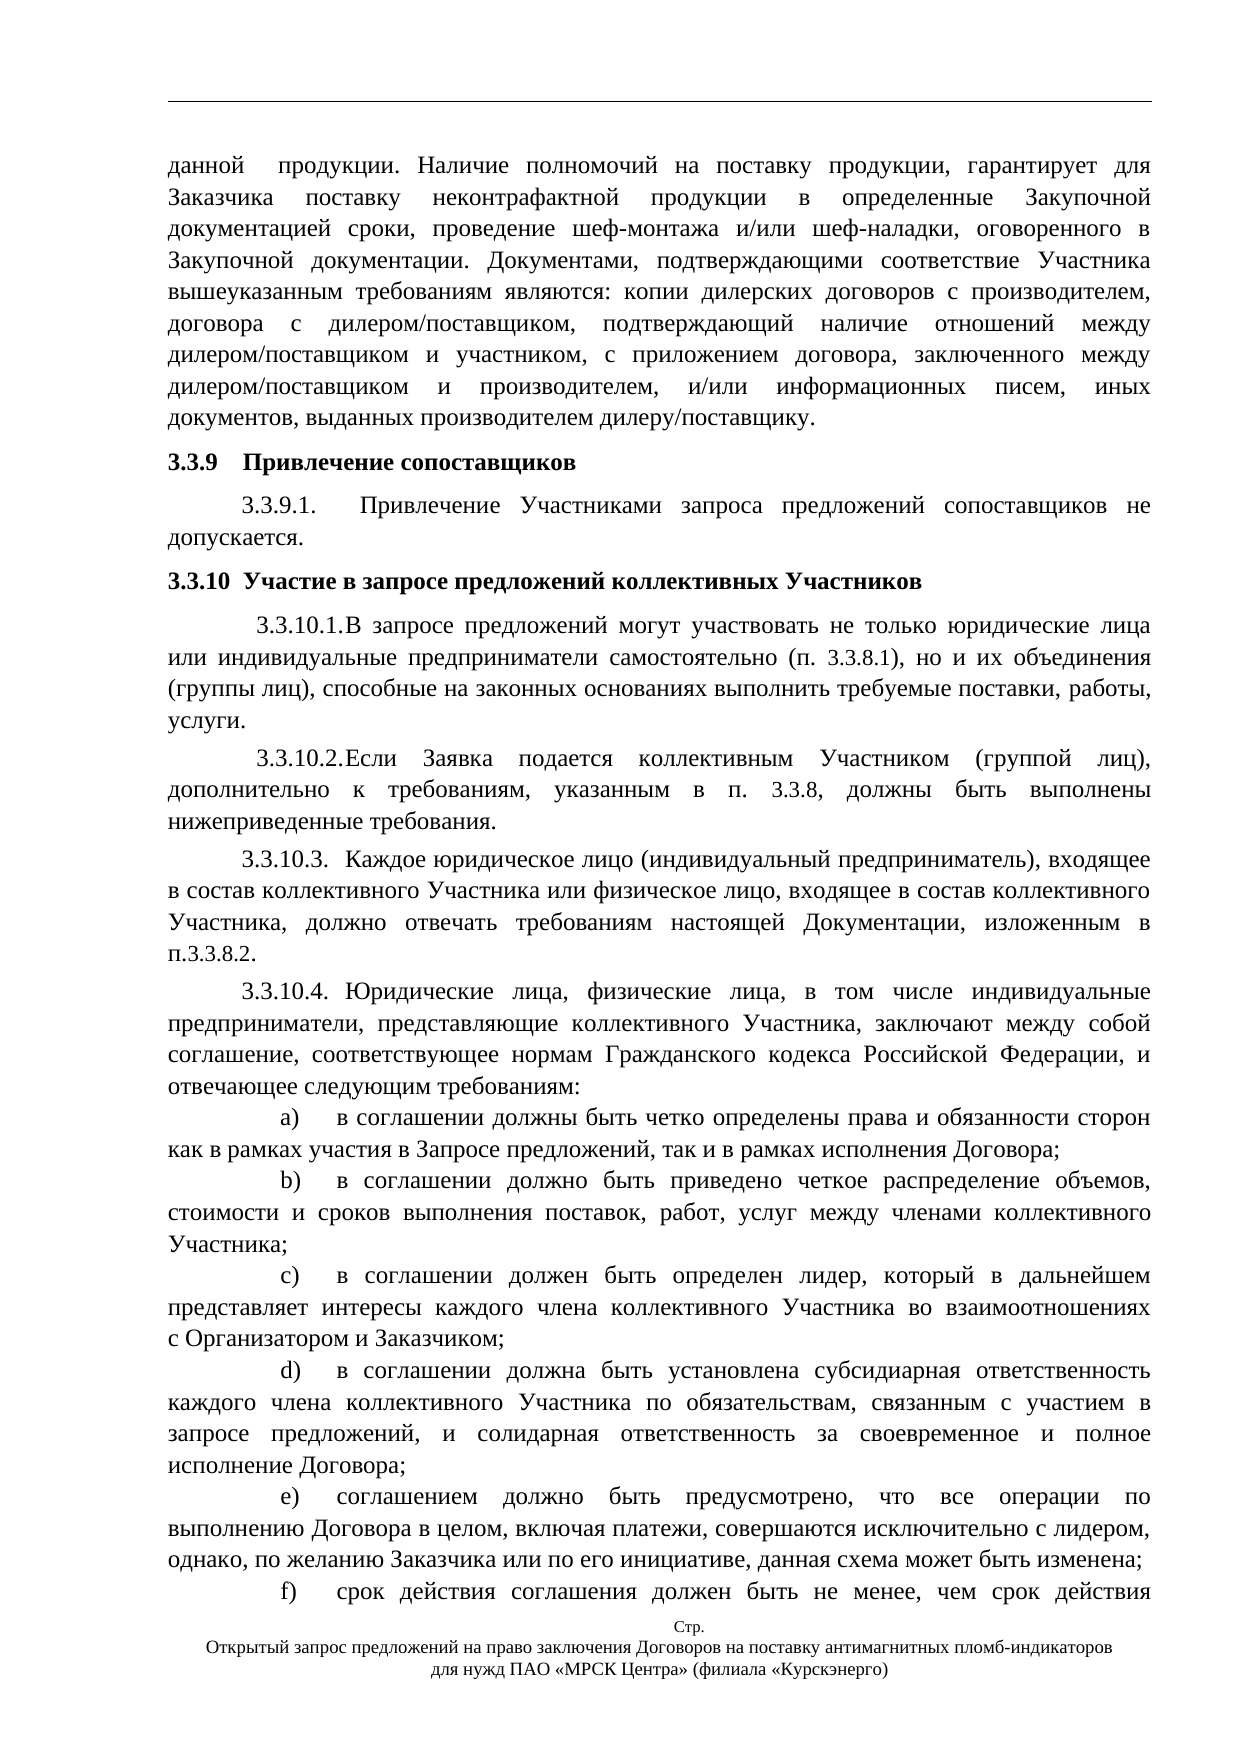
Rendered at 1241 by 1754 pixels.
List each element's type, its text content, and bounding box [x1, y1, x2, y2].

list в соглашении должен быть определен лидер, который в дальнейшем представляет интересы каждого члена коллективного Участника во взаимоотношениях с Организатором и Заказчиком; [168, 1260, 1152, 1352]
list Привлечение Участниками запроса предложений сопоставщиков не допускается. [168, 491, 1152, 551]
list Юридические лица, физические лица, в том числе индивидуальные предприниматели, представляющие коллективного Участника, заключают между собой соглашение, соответствующее нормам Гражданского кодекса Российской Федерации, и отвечающее следующим требованиям: [168, 976, 1152, 1100]
subtitle Привлечение сопоставщиков [168, 447, 1152, 475]
list Каждое юридическое лицо (индивидуальный предприниматель), входящее в состав коллективного Участника или физическое лицо, входящее в состав коллективного Участника, должно отвечать требованиям настоящей Документации, изложенным в п.3.3.8.2. [168, 844, 1152, 967]
list в соглашении должно быть приведено четкое распределение объемов, стоимости и сроков выполнения поставок, работ, услуг между членами коллективного Участника; [168, 1166, 1152, 1257]
list В запросе предложений могут участвовать не только юридические лица или индивидуальные предприниматели самостоятельно (п. 3.3.8.1), но и их объединения (группы лиц), способные на законных основаниях выполнить требуемые поставки, работы, услуги. [168, 610, 1152, 734]
list в соглашении должны быть четко определены права и обязанности сторон как в рамках участия в Запросе предложений, так и в рамках исполнения Договора; [168, 1102, 1152, 1163]
list в соглашении должна быть установлена субсидиарная ответственность каждого члена коллективного Участника по обязательствам, связанным с участием в запросе предложений, и солидарная ответственность за своевременное и полное исполнение Договора; [168, 1355, 1152, 1478]
subtitle Участие в запросе предложений коллективных Участников [168, 566, 1152, 595]
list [168, 150, 1152, 431]
list соглашением должно быть предусмотрено, что все операции по выполнению Договора в целом, включая платежи, совершаются исключительно с лидером, однако, по желанию Заказчика или по его инициативе, данная схема может быть изменена; [168, 1481, 1152, 1573]
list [168, 1576, 1152, 1605]
list Если Заявка подается коллективным Участником (группой лиц), дополнительно к требованиям, указанным в п. 3.3.8, должны быть выполнены нижеприведенные требования. [168, 743, 1152, 835]
